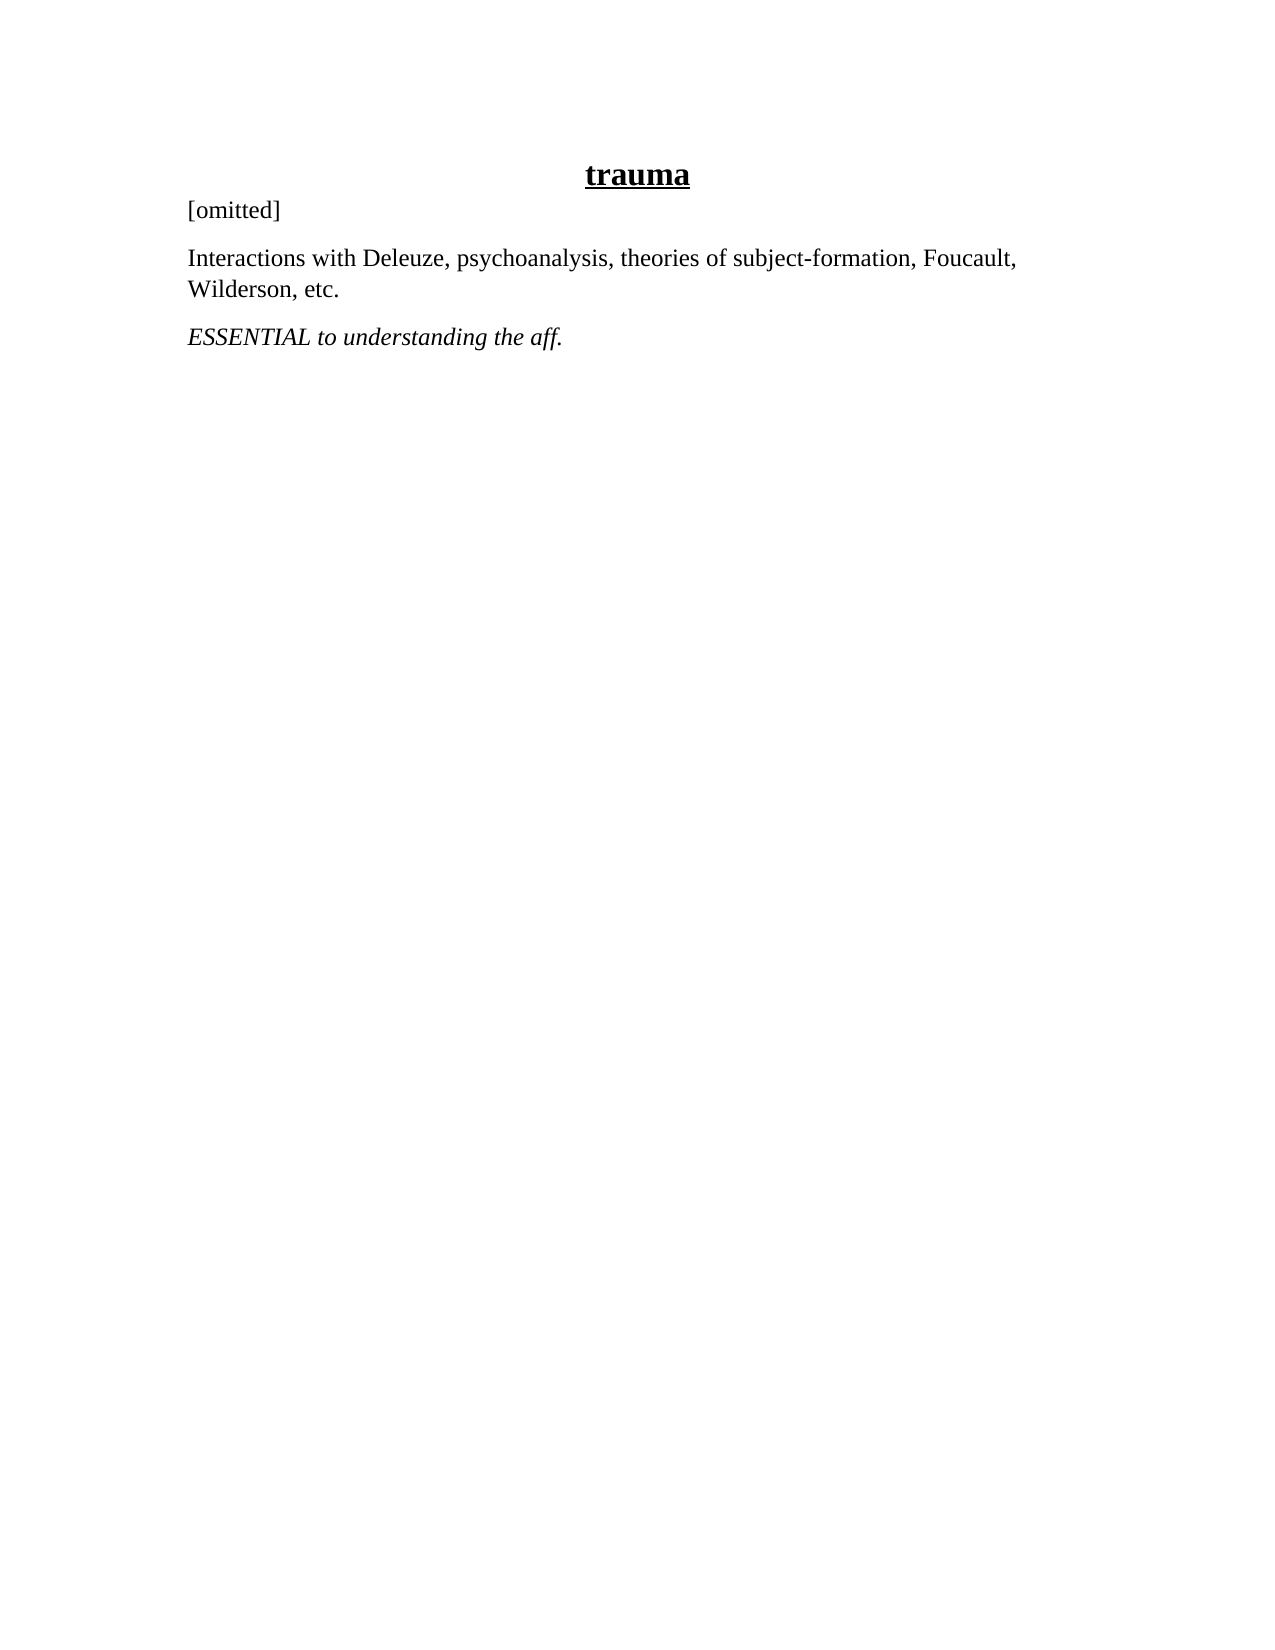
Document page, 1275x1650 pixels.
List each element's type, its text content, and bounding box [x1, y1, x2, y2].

subtitle trauma [187, 154, 1087, 192]
text ESSENTIAL to understanding the aff. [187, 322, 1087, 351]
text Interactions with Deleuze, psychoanalysis, theories of subject-formation, Foucault, Wilderson, etc. [187, 243, 1087, 303]
text [omitted] [187, 196, 1087, 224]
